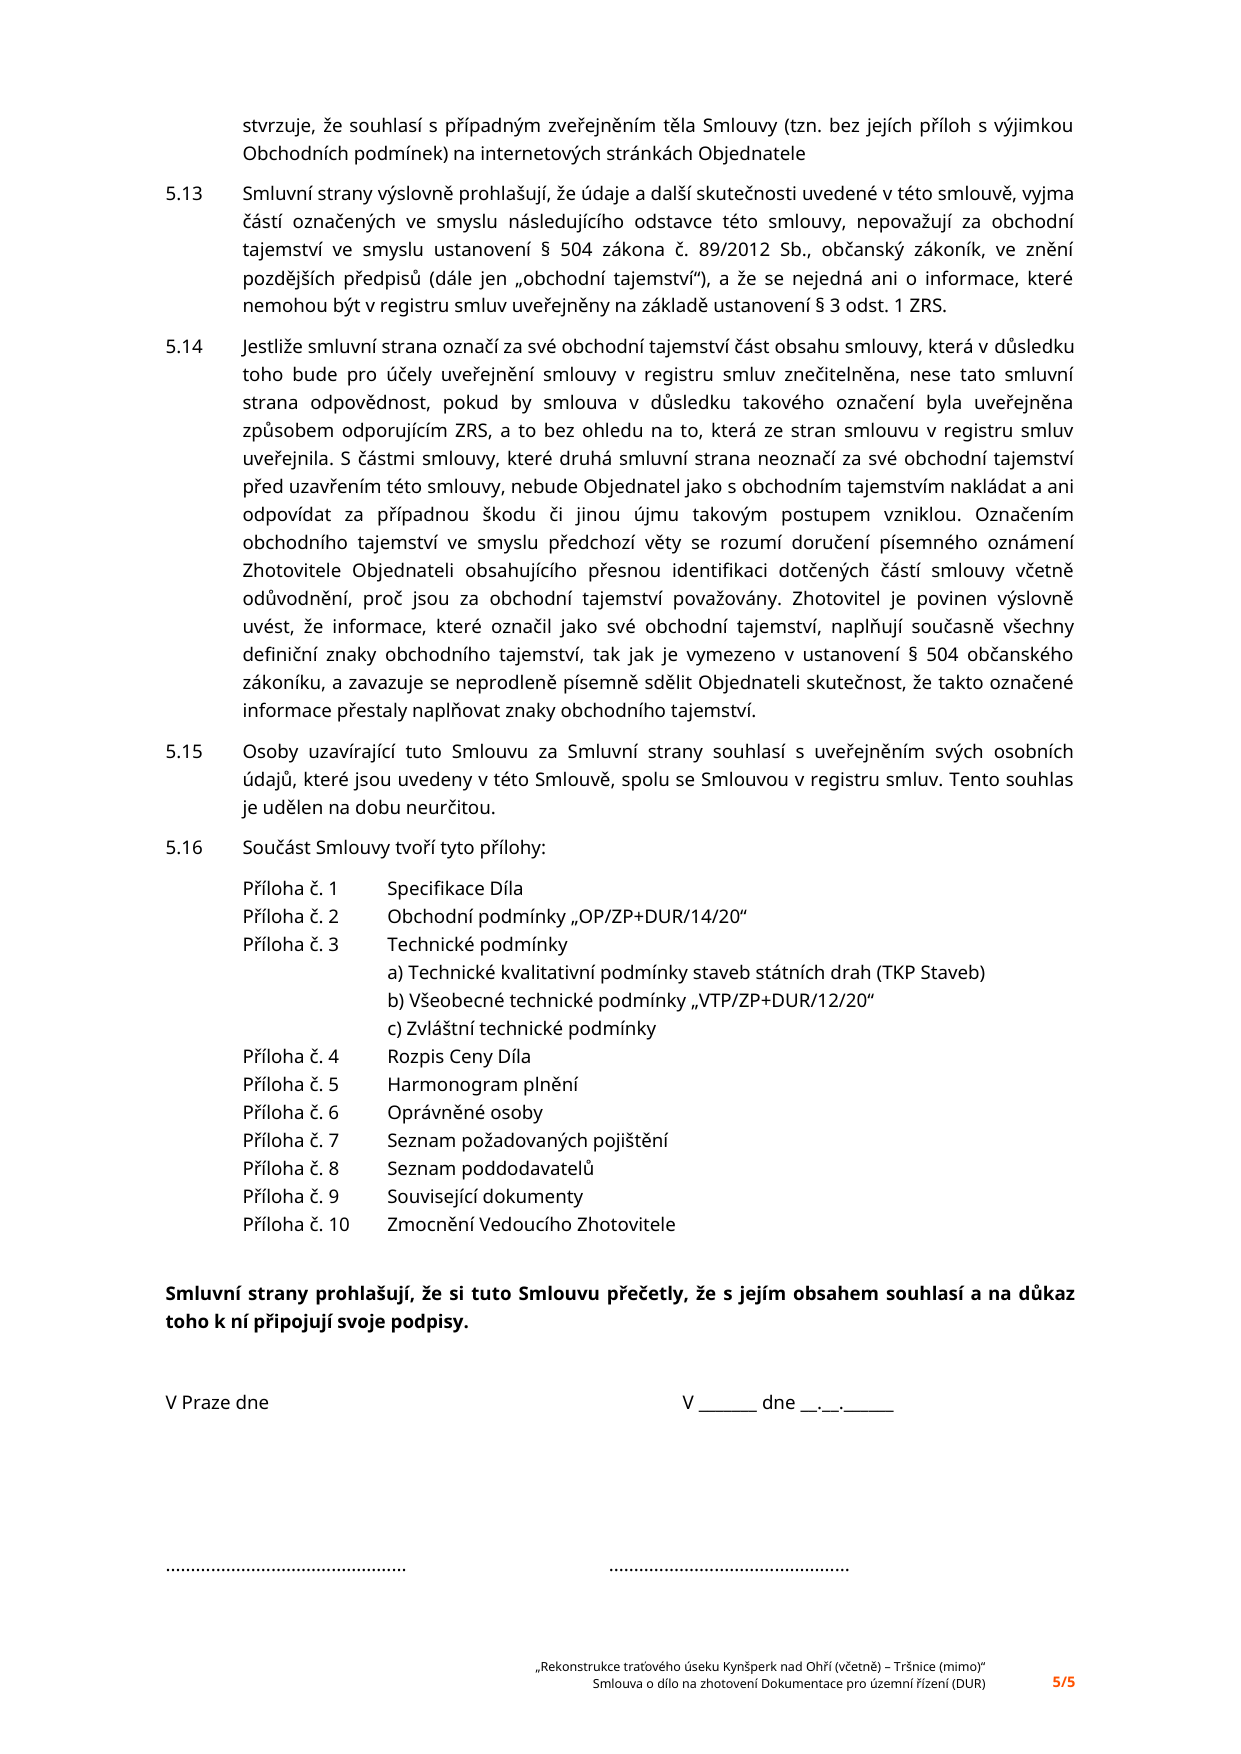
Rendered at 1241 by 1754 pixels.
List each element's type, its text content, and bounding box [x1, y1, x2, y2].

text Smluvní strany prohlašují, že si tuto Smlouvu přečetly, že s jejím obsahem souhlasí a na důkaz toho k ní připojují svoje podpisy. [165, 1280, 1075, 1333]
text ................................................ ................................................ [165, 1551, 1075, 1577]
text Příloha č. 3 Technické podmínky [242, 931, 1075, 957]
text Příloha č. 7 Seznam požadovaných pojištění [242, 1127, 1075, 1153]
text Příloha č. 9 Související dokumenty [242, 1183, 1075, 1209]
text Příloha č. 4 Rozpis Ceny Díla [242, 1043, 1075, 1069]
text c) Zvláštní technické podmínky [387, 1015, 1075, 1041]
text Součást Smlouvy tvoří tyto přílohy: [165, 835, 1075, 860]
text Příloha č. 5 Harmonogram plnění [242, 1071, 1075, 1097]
text Příloha č. 10 Zmocnění Vedoucího Zhotovitele [242, 1211, 1075, 1237]
text a) Technické kvalitativní podmínky staveb státních drah (TKP Staveb) [387, 959, 1075, 985]
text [165, 112, 1075, 166]
text Příloha č. 1 Specifikace Díla [242, 875, 1075, 901]
text Příloha č. 8 Seznam poddodavatelů [242, 1155, 1075, 1181]
text Osoby uzavírající tuto Smlouvu za Smluvní strany souhlasí s uveřejněním svých osobních údajů, které jsou uvedeny v této Smlouvě, spolu se Smlouvou v registru smluv. Tento souhlas je udělen na dobu neurčitou. [165, 738, 1075, 820]
text b) Všeobecné technické podmínky „VTP/ZP+DUR/12/20“ [387, 987, 1075, 1013]
text Příloha č. 6 Oprávněné osoby [242, 1099, 1075, 1125]
text Příloha č. 2 Obchodní podmínky „OP/ZP+DUR/14/20“ [242, 903, 1075, 929]
text V Praze dne V _______ dne __.__.______ [165, 1389, 1075, 1414]
text Smluvní strany výslovně prohlašují, že údaje a další skutečnosti uvedené v této smlouvě, vyjma částí označených ve smyslu následujícího odstavce této smlouvy, nepovažují za obchodní tajemství ve smyslu ustanovení § 504 zákona č. 89/2012 Sb., občanský zákoník, ve znění pozdějších předpisů (dále jen „obchodní tajemství“), a že se nejedná ani o informace, které nemohou být v registru smluv uveřejněny na základě ustanovení § 3 odst. 1 ZRS. [165, 181, 1075, 318]
text Jestliže smluvní strana označí za své obchodní tajemství část obsahu smlouvy, která v důsledku toho bude pro účely uveřejnění smlouvy v registru smluv znečitelněna, nese tato smluvní strana odpovědnost, pokud by smlouva v důsledku takového označení byla uveřejněna způsobem odporujícím ZRS, a to bez ohledu na to, která ze stran smlouvu v registru smluv uveřejnila. S částmi smlouvy, které druhá smluvní strana neoznačí za své obchodní tajemství před uzavřením této smlouvy, nebude Objednatel jako s obchodním tajemstvím nakládat a ani odpovídat za případnou škodu či jinou újmu takovým postupem vzniklou. Označením obchodního tajemství ve smyslu předchozí věty se rozumí doručení písemného oznámení Zhotovitele Objednateli obsahujícího přesnou identifikaci dotčených částí smlouvy včetně odůvodnění, proč jsou za obchodní tajemství považovány. Zhotovitel je povinen výslovně uvést, že informace, které označil jako své obchodní tajemství, naplňují současně všechny definiční znaky obchodního tajemství, tak jak je vymezeno v ustanovení § 504 občanského zákoníku, a zavazuje se neprodleně písemně sdělit Objednateli skutečnost, že takto označené informace přestaly naplňovat znaky obchodního tajemství. [165, 333, 1075, 723]
